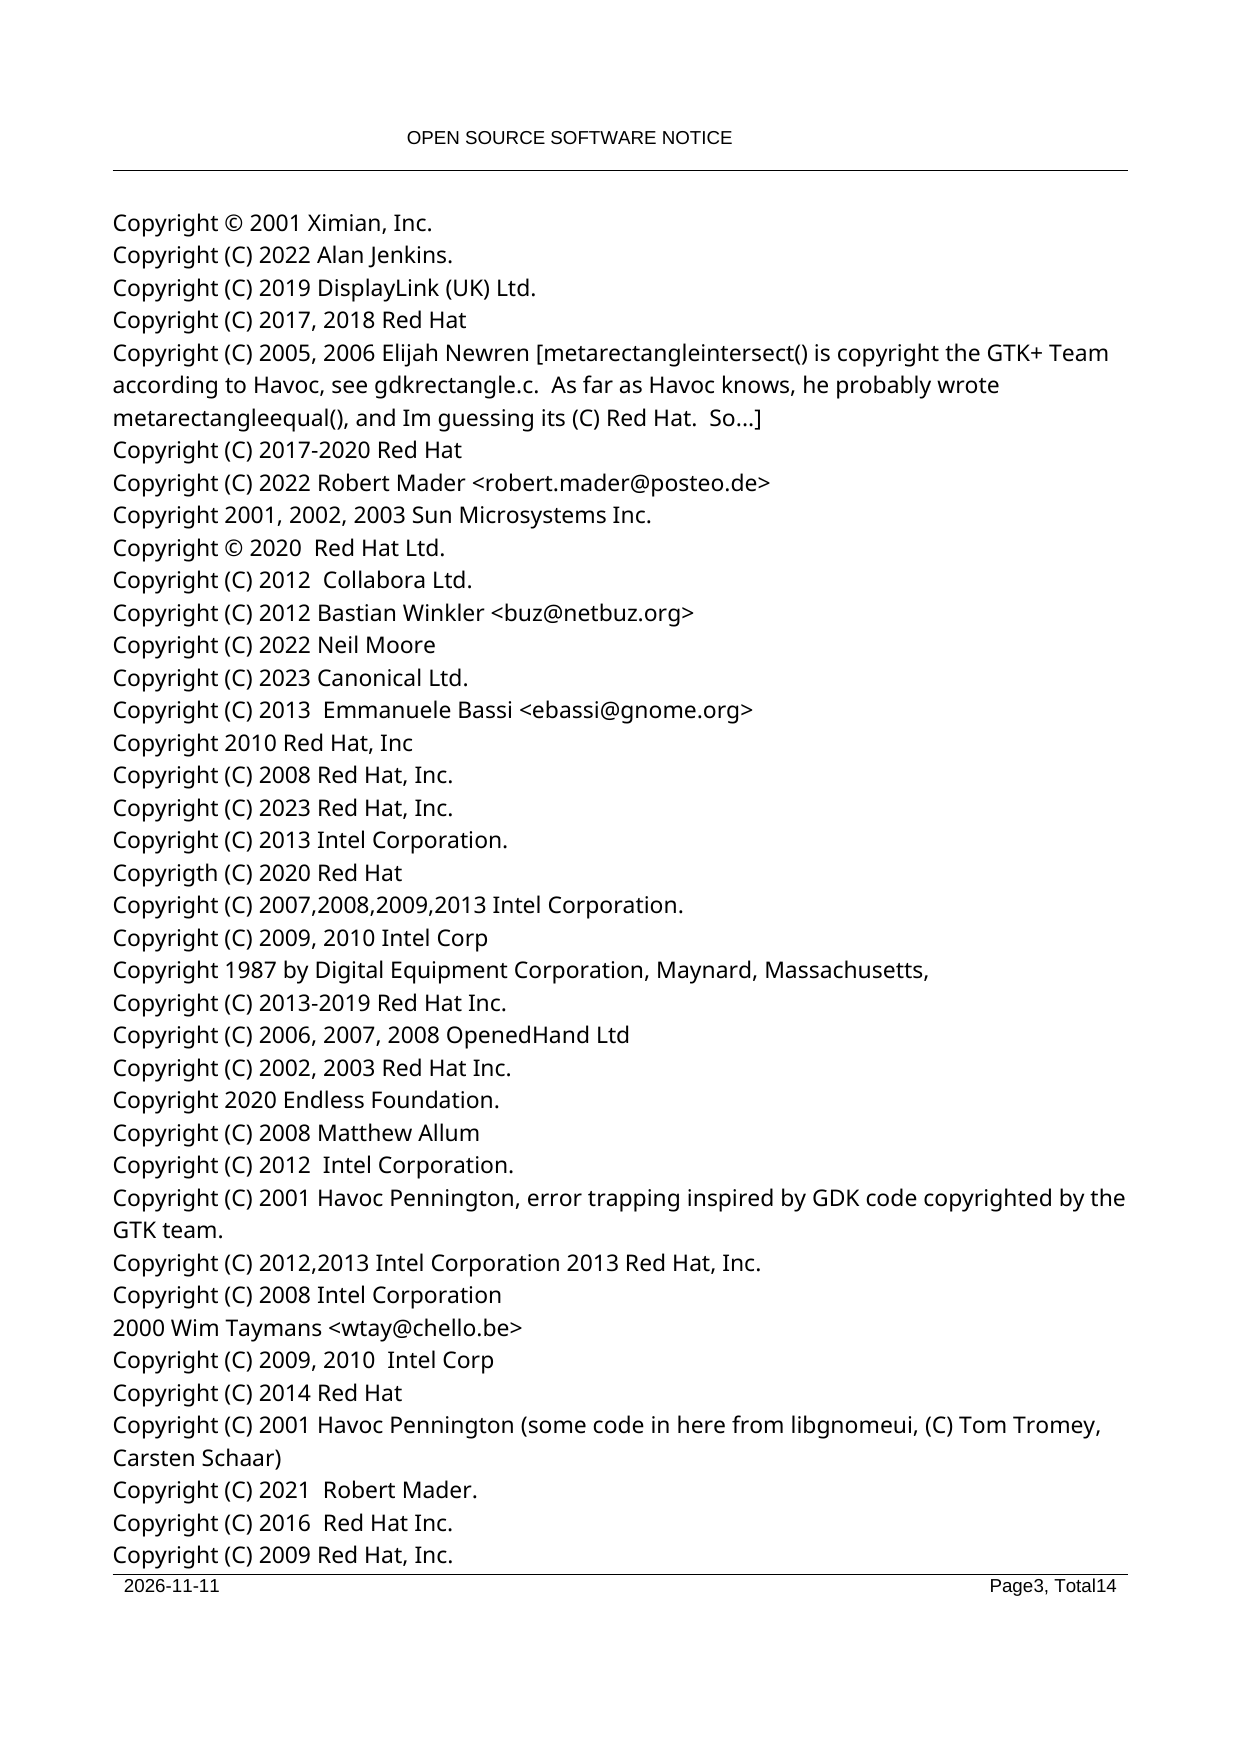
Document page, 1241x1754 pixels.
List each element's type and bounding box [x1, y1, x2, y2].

text [112, 206, 1128, 1571]
